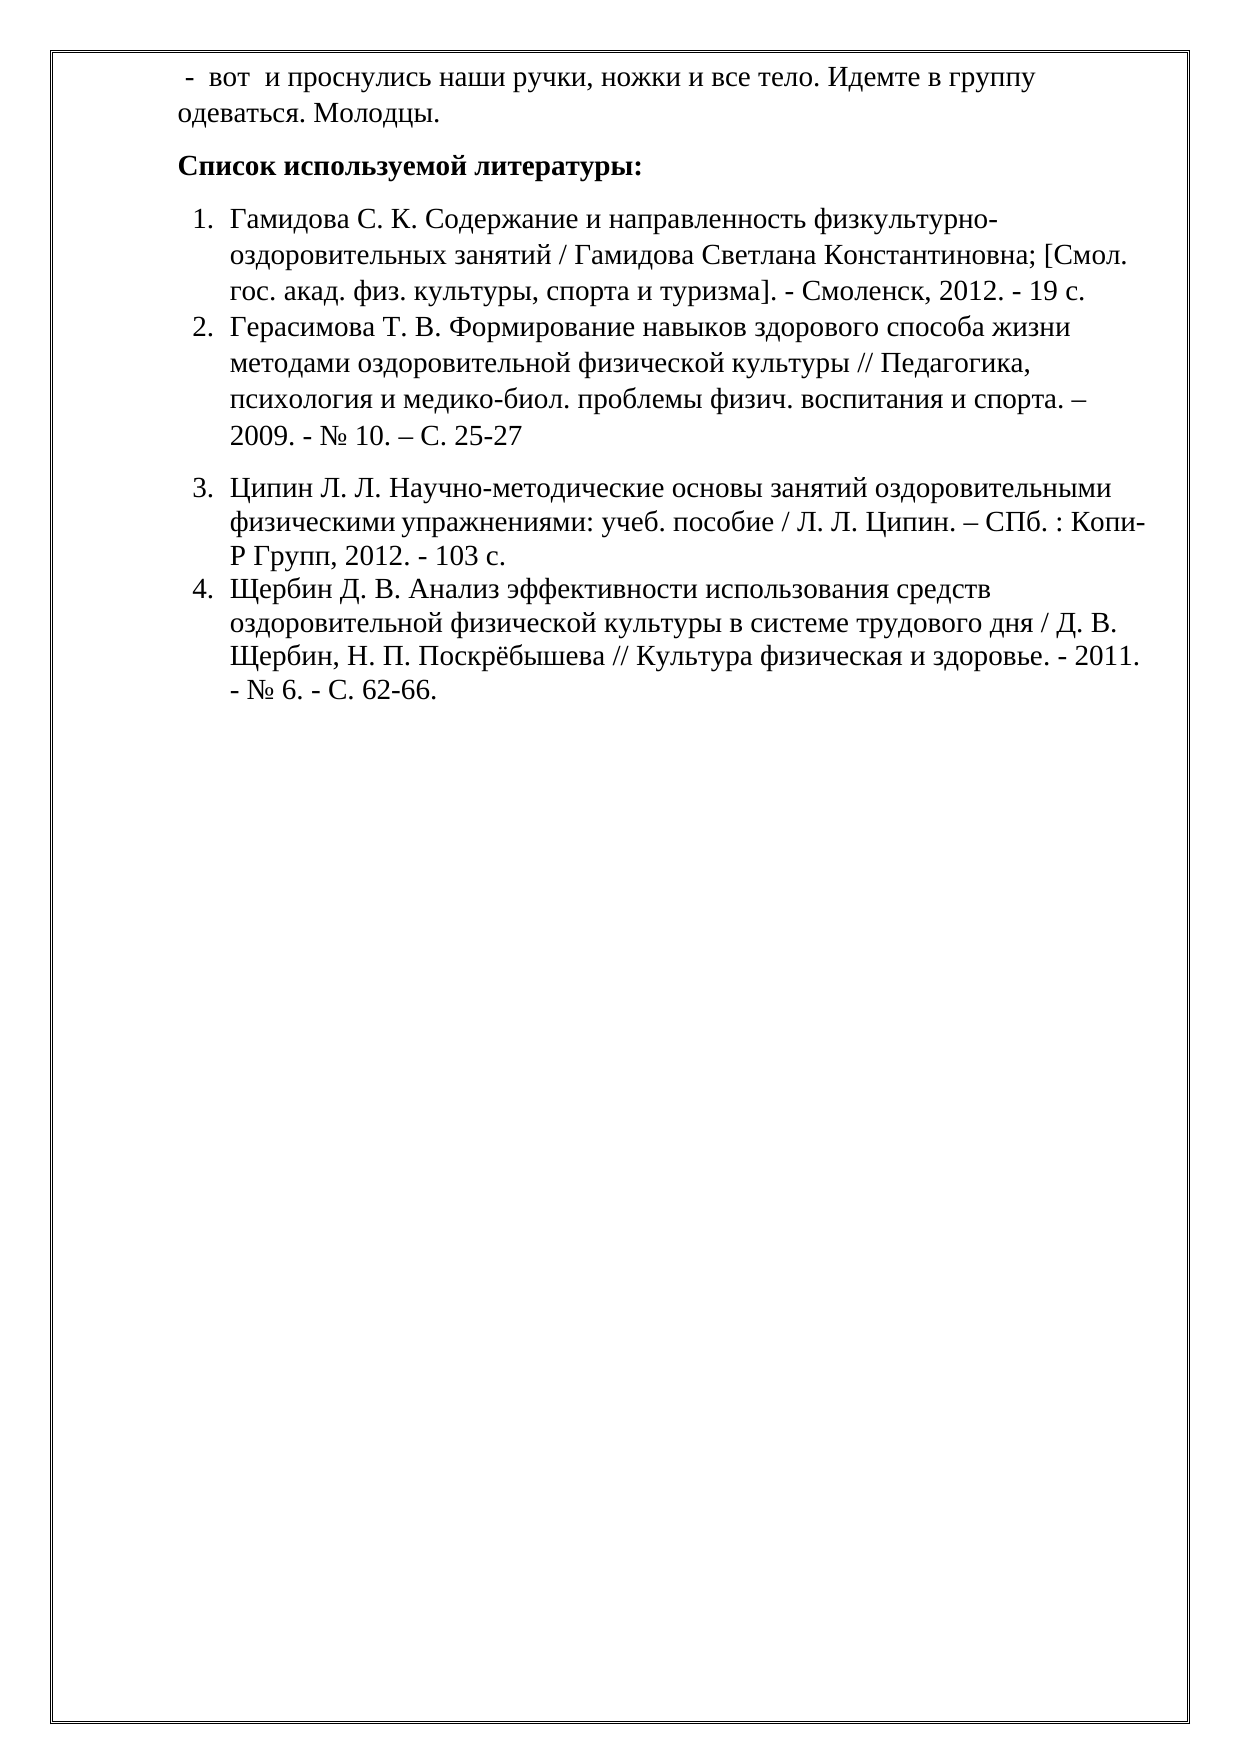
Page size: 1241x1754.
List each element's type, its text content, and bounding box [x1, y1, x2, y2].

text Список используемой литературы: [177, 148, 1152, 182]
text - вот и проснулись наши ручки, ножки и все тело. Идемте в группу одеваться. Молодцы. [177, 59, 1152, 129]
list Гамидова С. К. Содержание и направленность физкультурно-оздоровительных занятий / Гамидова Светлана Константиновна; [Смол. гос. акад. физ. культуры, спорта и туризма]. - Смоленск, 2012. - 19 с. [192, 201, 1152, 307]
list Ципин Л. Л. Научно-методические основы занятий оздоровительными физическими упражнениями: учеб. пособие / Л. Л. Ципин. – СПб. : Копи-Р Групп, 2012. - 103 с. [192, 471, 1152, 571]
list Щербин Д. В. Анализ эффективности использования средств оздоровительной физической культуры в системе трудового дня / Д. В. Щербин, Н. П. Поскрёбышева // Культура физическая и здоровье. - 2011. - № 6. - С. 62-66. [192, 571, 1152, 705]
list Герасимова Т. В. Формирование навыков здорового способа жизни методами оздоровительной физической культуры // Педагогика, психология и медико-биол. проблемы физич. воспитания и спорта. – 2009. - № 10. – С. 25-27 [192, 309, 1152, 451]
